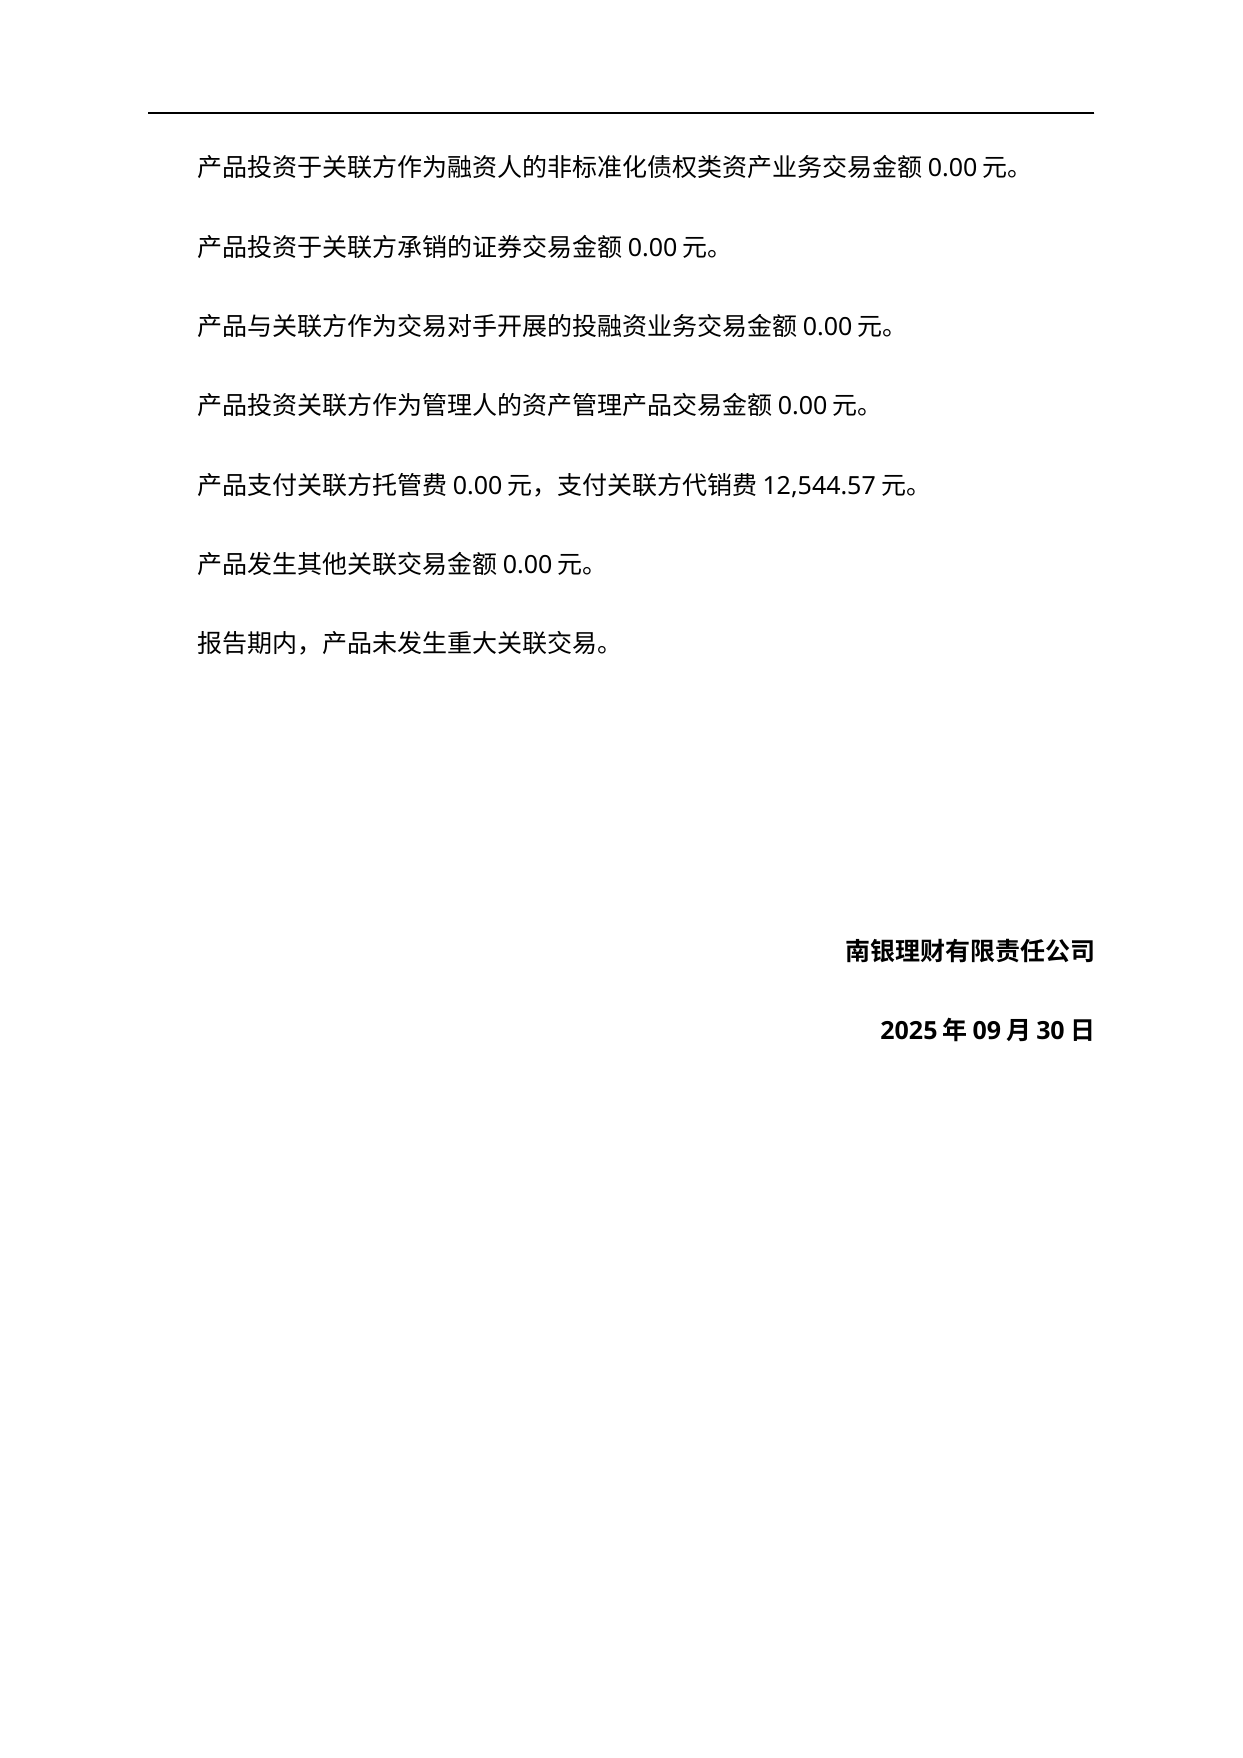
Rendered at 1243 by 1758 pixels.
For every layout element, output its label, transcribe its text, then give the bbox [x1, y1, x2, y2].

text 产品投资于关联方作为融资人的非标准化债权类资产业务交易金额0.00元。 [148, 148, 1094, 184]
text 报告期内，产品未发生重大关联交易。 [148, 624, 1094, 660]
text 产品投资于关联方承销的证券交易金额0.00元。 [148, 227, 1094, 263]
text 产品发生其他关联交易金额0.00元。 [148, 544, 1094, 581]
text 2025年09月30日 [148, 1011, 1094, 1047]
text 南银理财有限责任公司 [148, 931, 1094, 968]
text 产品与关联方作为交易对手开展的投融资业务交易金额0.00元。 [148, 306, 1094, 343]
text 产品投资关联方作为管理人的资产管理产品交易金额0.00元。 [148, 386, 1094, 422]
text 产品支付关联方托管费0.00元，支付关联方代销费12,544.57元。 [148, 465, 1094, 501]
